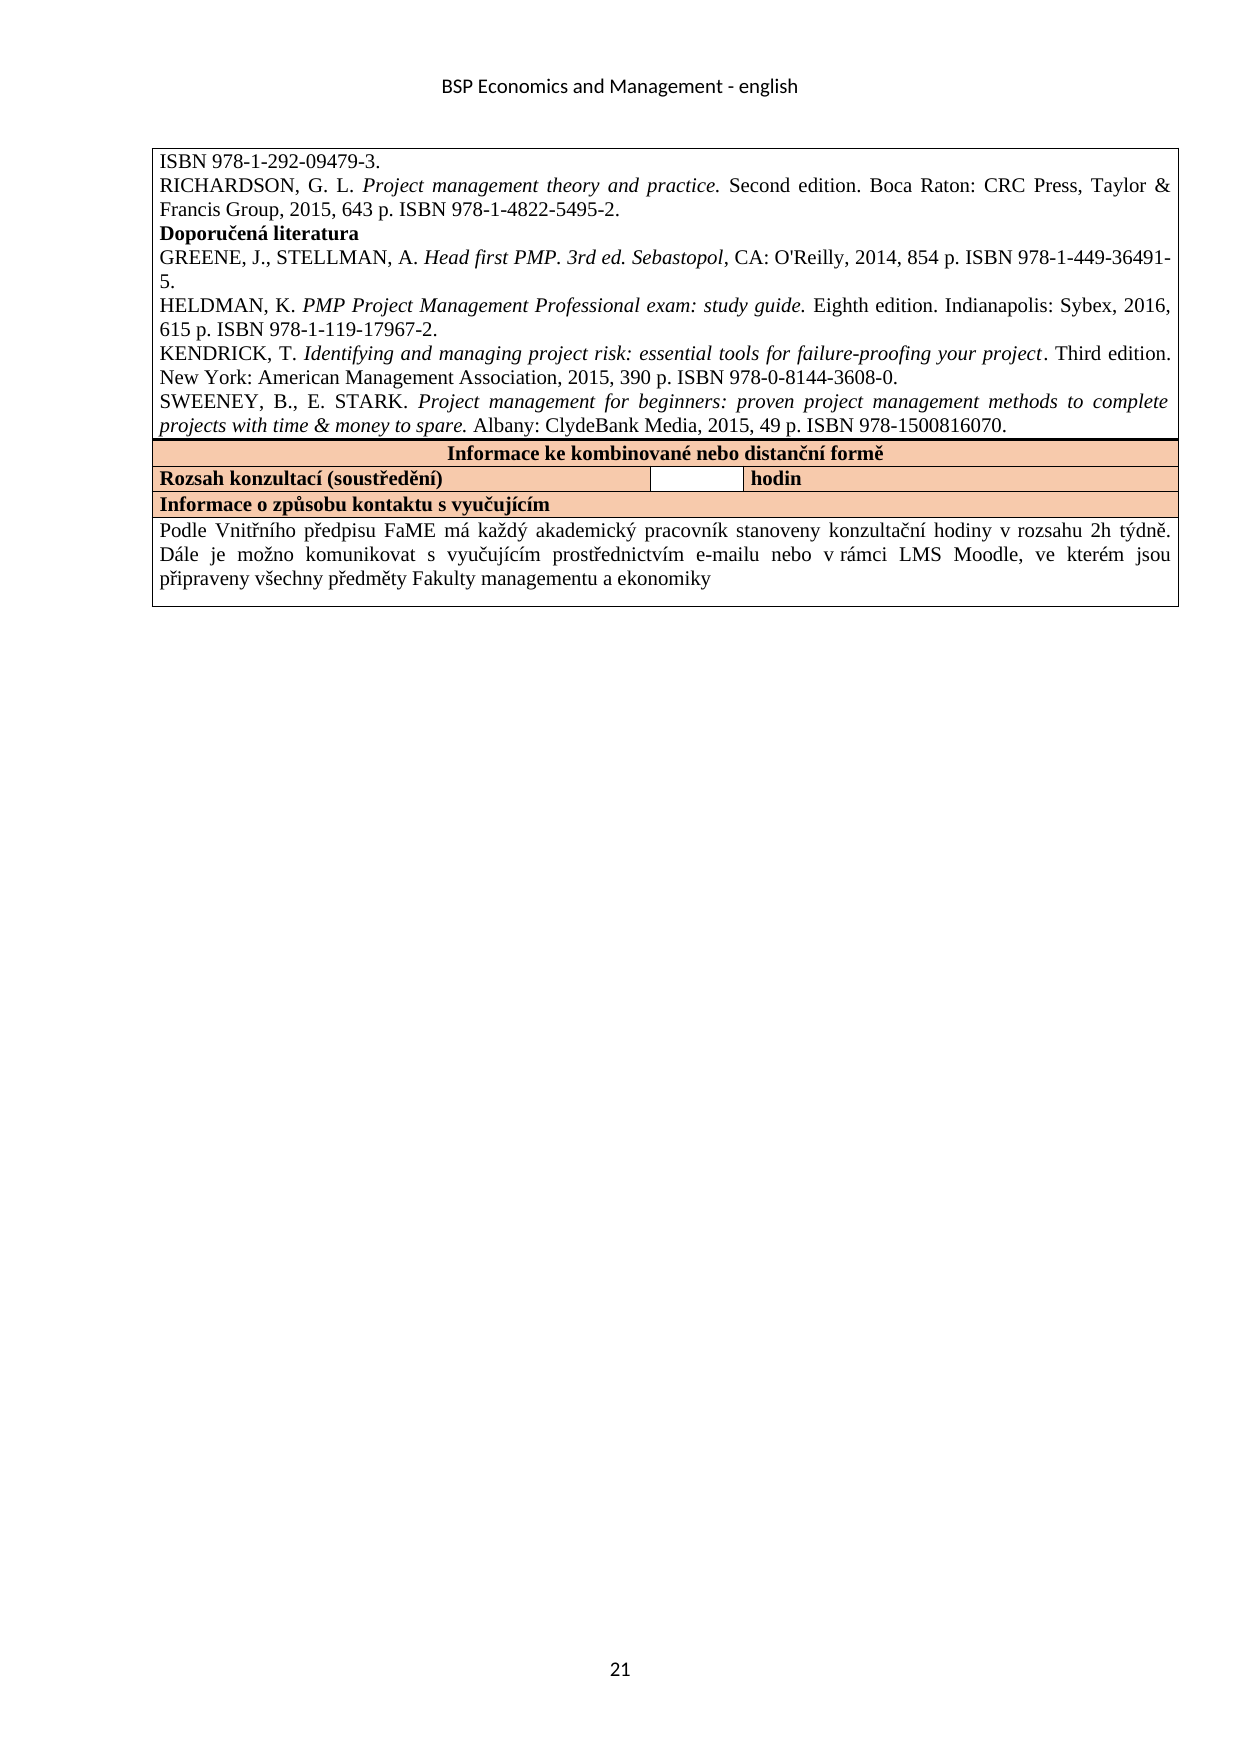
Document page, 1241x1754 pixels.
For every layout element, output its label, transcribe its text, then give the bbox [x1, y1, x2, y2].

table_cell Rozsah konzultací (soustředění) [153, 467, 650, 491]
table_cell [153, 149, 1178, 437]
table_cell [651, 467, 743, 491]
table_cell Informace ke kombinované nebo distanční formě [153, 441, 1178, 466]
table_cell Informace o způsobu kontaktu s vyučujícím [153, 492, 1178, 517]
table_cell hodin [744, 467, 1178, 491]
table_cell Podle Vnitřního předpisu FaME má každý akademický pracovník stanoveny konzultační hodiny v rozsahu 2h týdně. Dále je možno komunikovat s vyučujícím prostřednictvím e-mailu nebo v rámci LMS Moodle, ve kterém jsou připraveny všechny předměty Fakulty managementu a ekonomiky [153, 518, 1178, 606]
